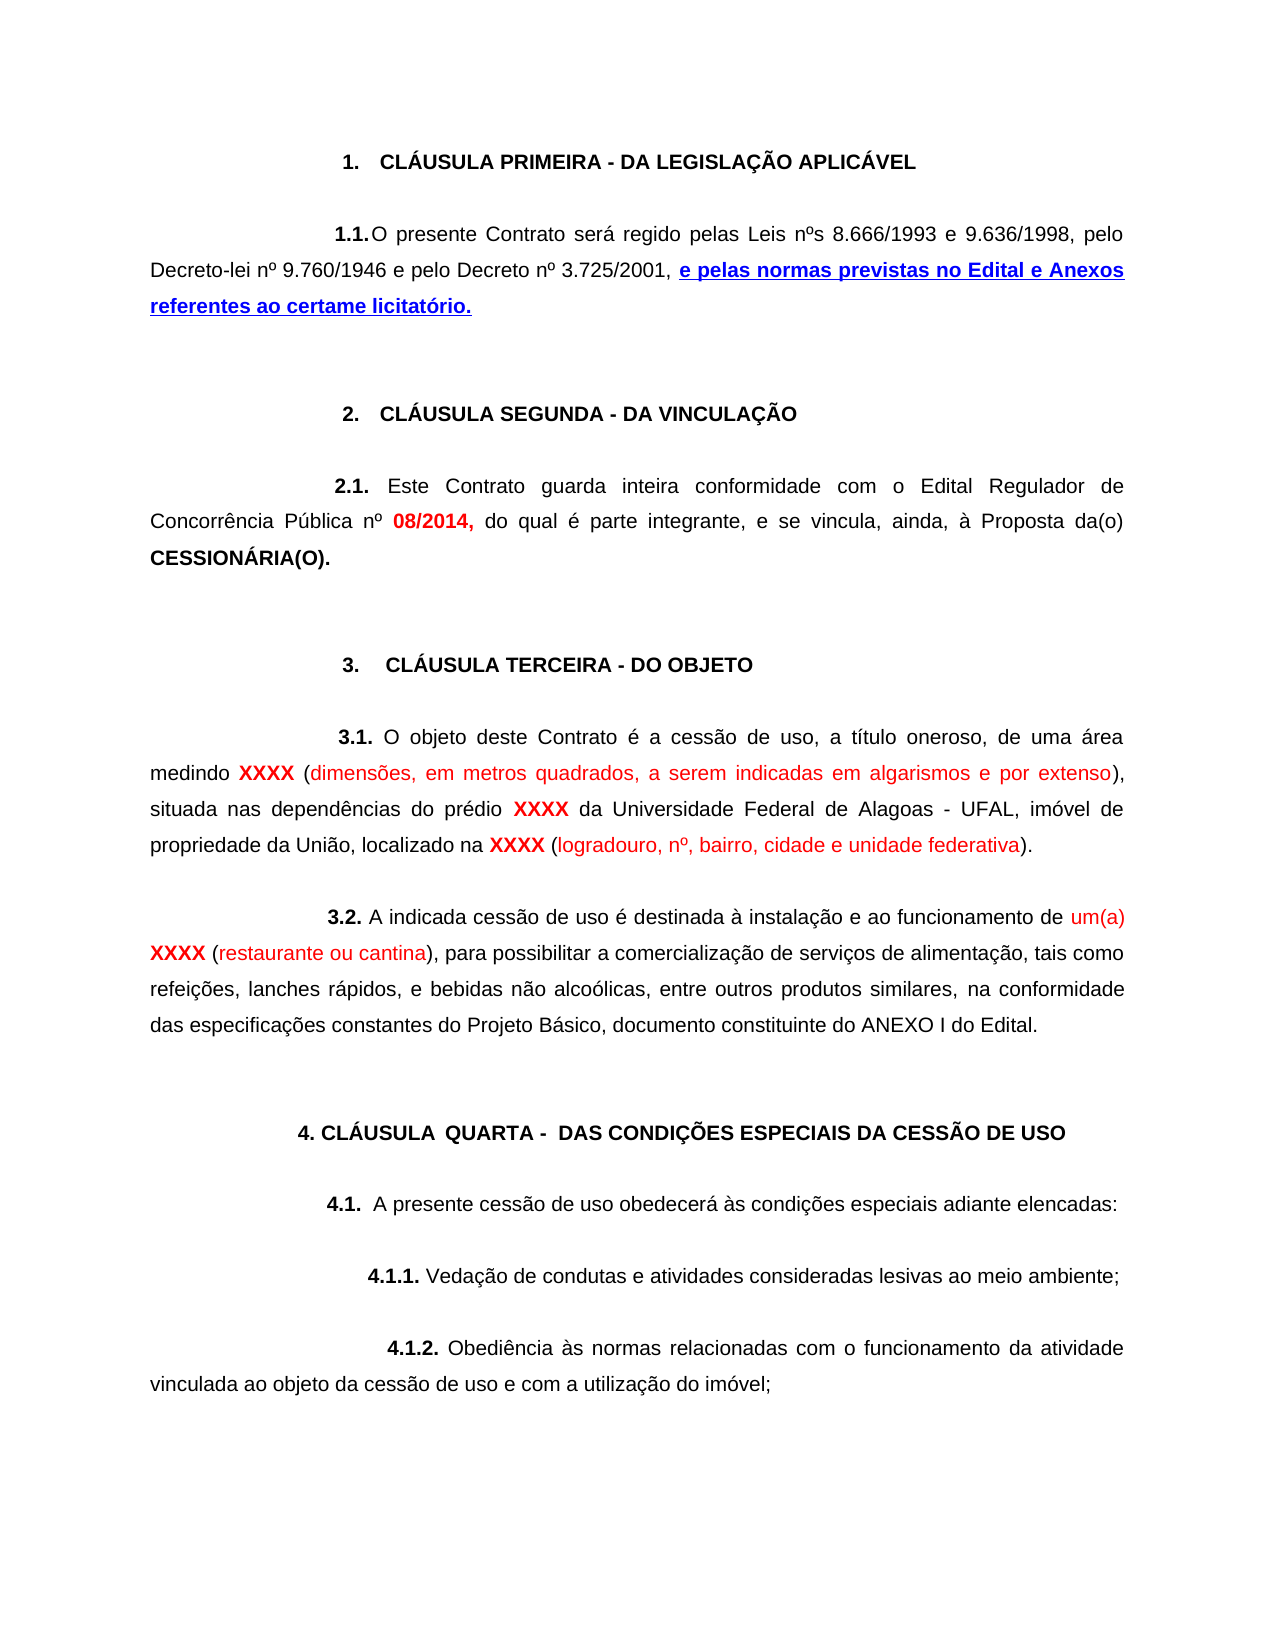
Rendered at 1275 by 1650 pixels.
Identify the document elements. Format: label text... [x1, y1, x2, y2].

list CLÁUSULA PRIMEIRA - DA LEGISLAÇÃO APLICÁVEL [342, 150, 1125, 174]
text 3.1. O objeto deste Contrato é a cessão de uso, a título oneroso, de uma área medindo XXXX (dimensões, em metros quadrados, a serem indicadas em algarismos e por extenso), situada nas dependências do prédio XXXX da Universidade Federal de Alagoas - UFAL, imóvel de propriedade da União, localizado na XXXX (logradouro, nº, bairro, cidade e unidade federativa). [150, 725, 1125, 857]
list Este Contrato guarda inteira conformidade com o Edital Regulador de Concorrência Pública nº 08/2014, do qual é parte integrante, e se vincula, ainda, à Proposta da(o) CESSIONÁRIA(O). [150, 473, 1125, 569]
text 3.2. A indicada cessão de uso é destinada à instalação e ao funcionamento de um(a) XXXX (restaurante ou cantina), para possibilitar a comercialização de serviços de alimentação, tais como refeições, lanches rápidos, e bebidas não alcoólicas, entre outros produtos similares, na conformidade das especificações constantes do Projeto Básico, documento constituinte do ANEXO I do Edital. [150, 905, 1125, 1036]
text 4. CLÁUSULA QUARTA - DAS CONDIÇÕES ESPECIAIS DA CESSÃO DE USO [150, 1120, 1125, 1144]
list O presente Contrato será regido pelas Leis nºs 8.666/1993 e 9.636/1998, pelo Decreto-lei nº 9.760/1946 e pelo Decreto nº 3.725/2001, e pelas normas previstas no Edital e Anexos referentes ao certame licitatório. [150, 222, 1125, 318]
text 4.1. A presente cessão de uso obedecerá às condições especiais adiante elencadas: [150, 1192, 1125, 1216]
list CLÁUSULA SEGUNDA - DA VINCULAÇÃO [342, 402, 1125, 426]
text 4.1.1. Vedação de condutas e atividades consideradas lesivas ao meio ambiente; [150, 1264, 1125, 1288]
list CLÁUSULA TERCEIRA - DO OBJETO [342, 653, 1125, 677]
text 4.1.2. Obediência às normas relacionadas com o funcionamento da atividade vinculada ao objeto da cessão de uso e com a utilização do imóvel; [150, 1336, 1125, 1396]
